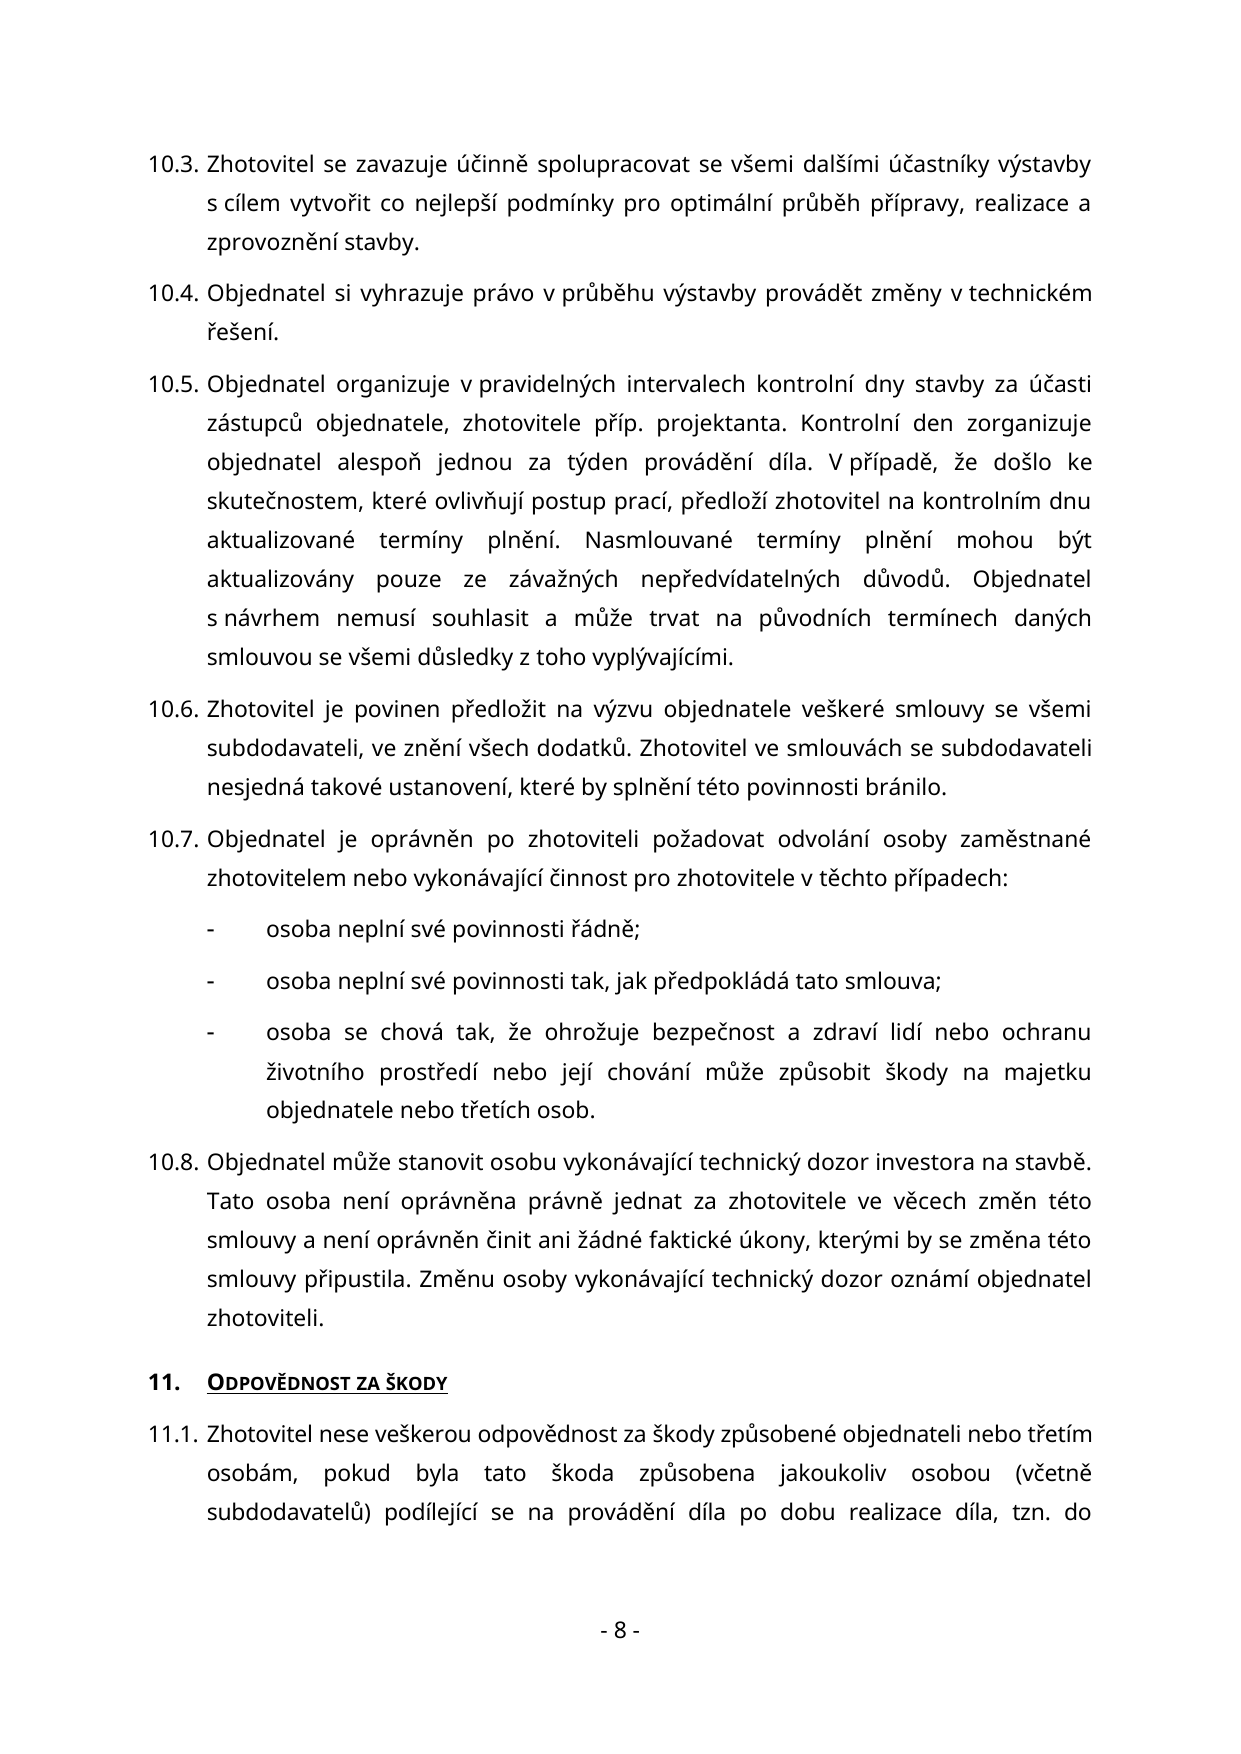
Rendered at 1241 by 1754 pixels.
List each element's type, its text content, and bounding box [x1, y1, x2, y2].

subtitle Odpovědnost za škody [148, 1366, 1093, 1398]
list Zhotovitel je povinen předložit na výzvu objednatele veškeré smlouvy se všemi subdodavateli, ve znění všech dodatků. Zhotovitel ve smlouvách se subdodavateli nesjedná takové ustanovení, které by splnění této povinnosti bránilo. [148, 693, 1093, 802]
list osoba neplní své povinnosti tak, jak předpokládá tato smlouva; [207, 965, 1093, 996]
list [148, 1418, 1093, 1527]
list Objednatel si vyhrazuje právo v průběhu výstavby provádět změny v technickém řešení. [148, 277, 1093, 348]
list Zhotovitel se zavazuje účinně spolupracovat se všemi dalšími účastníky výstavby s cílem vytvořit co nejlepší podmínky pro optimální průběh přípravy, realizace a zprovoznění stavby. [148, 148, 1093, 257]
list osoba se chová tak, že ohrožuje bezpečnost a zdraví lidí nebo ochranu životního prostředí nebo její chování může způsobit škody na majetku objednatele nebo třetích osob. [207, 1016, 1093, 1126]
list Objednatel může stanovit osobu vykonávající technický dozor investora na stavbě. Tato osoba není oprávněna právně jednat za zhotovitele ve věcech změn této smlouvy a není oprávněn činit ani žádné faktické úkony, kterými by se změna této smlouvy připustila. Změnu osoby vykonávající technický dozor oznámí objednatel zhotoviteli. [148, 1146, 1093, 1333]
list osoba neplní své povinnosti řádně; [207, 913, 1093, 944]
list Objednatel je oprávněn po zhotoviteli požadovat odvolání osoby zaměstnané zhotovitelem nebo vykonávající činnost pro zhotovitele v těchto případech: [148, 823, 1093, 893]
list Objednatel organizuje v pravidelných intervalech kontrolní dny stavby za účasti zástupců objednatele, zhotovitele příp. projektanta. Kontrolní den zorganizuje objednatel alespoň jednou za týden provádění díla. V případě, že došlo ke skutečnostem, které ovlivňují postup prací, předloží zhotovitel na kontrolním dnu aktualizované termíny plnění. Nasmlouvané termíny plnění mohou být aktualizovány pouze ze závažných nepředvídatelných důvodů. Objednatel s návrhem nemusí souhlasit a může trvat na původních termínech daných smlouvou se všemi důsledky z toho vyplývajícími. [148, 368, 1093, 673]
